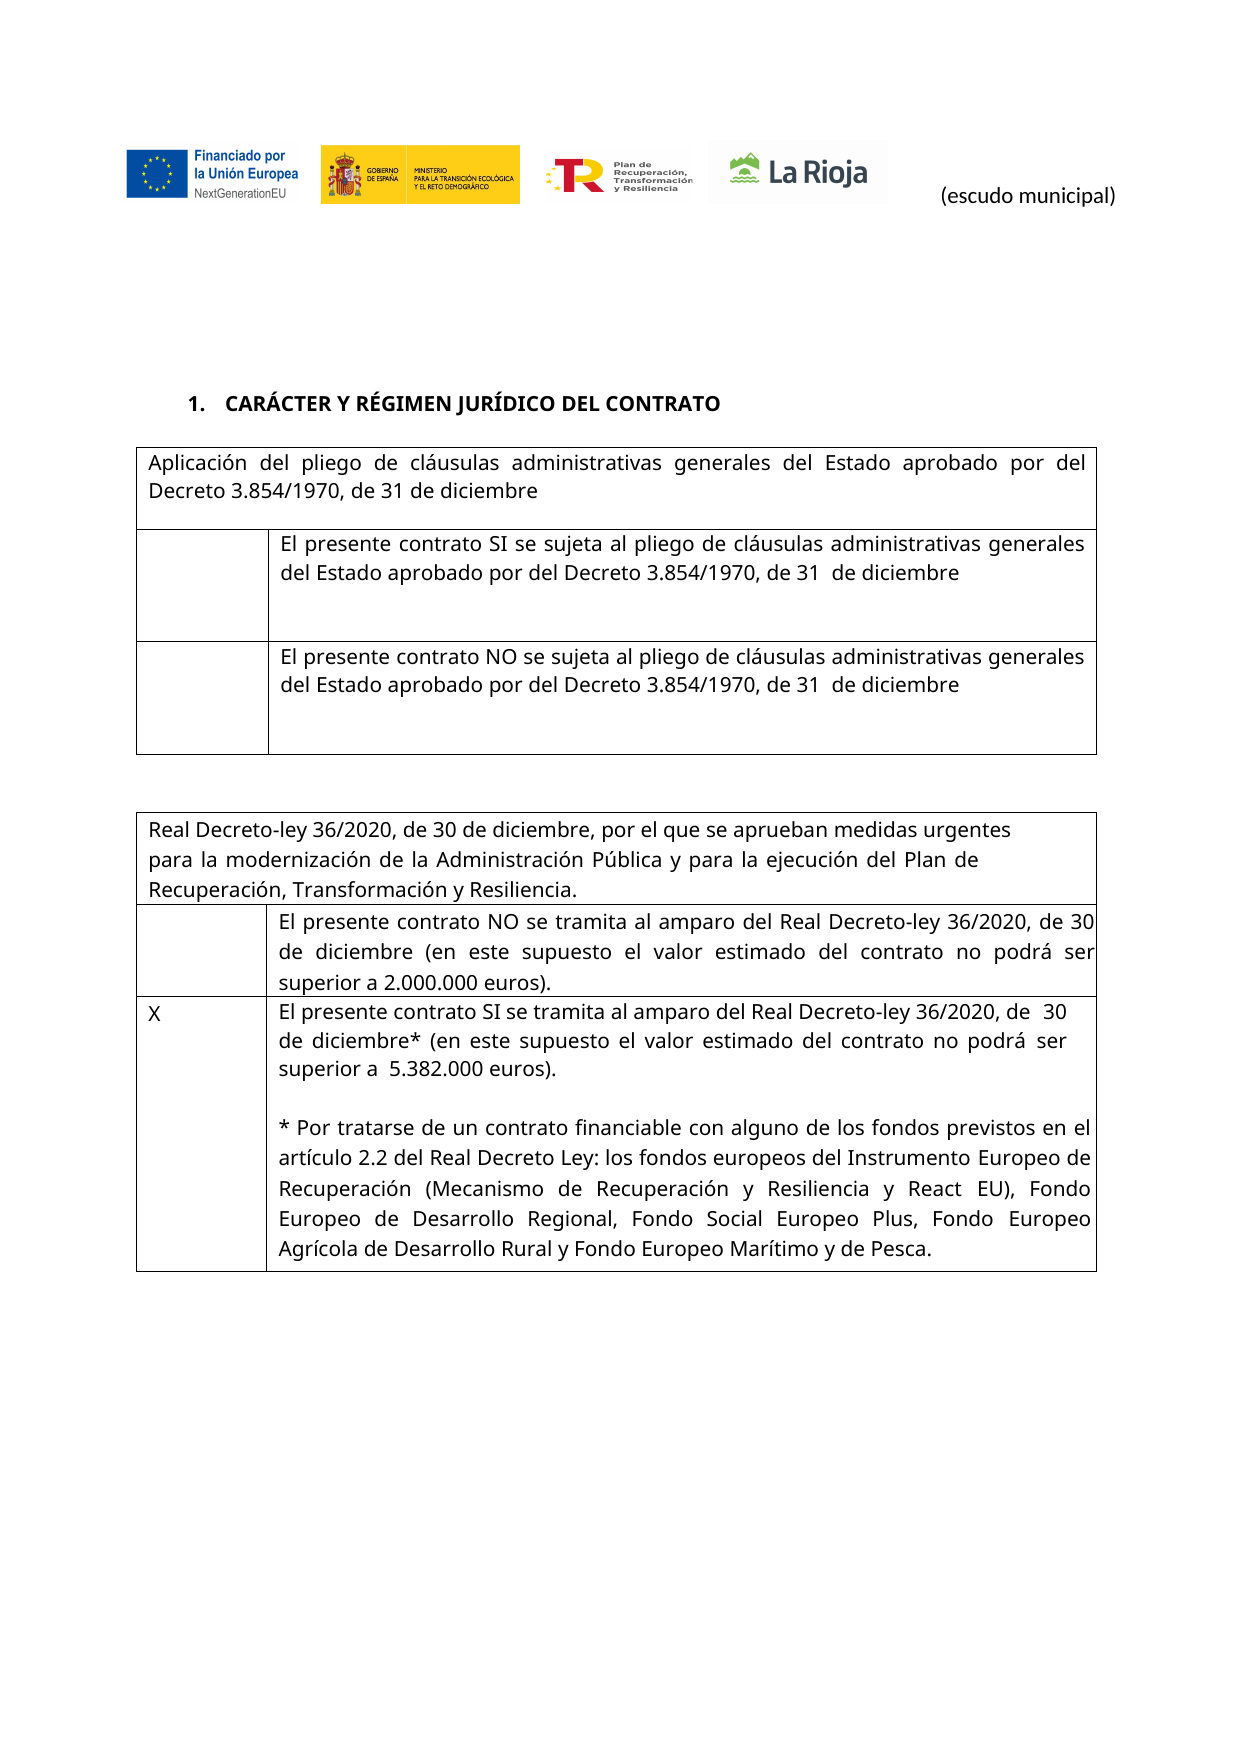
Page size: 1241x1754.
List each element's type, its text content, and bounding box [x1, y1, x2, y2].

table_cell El presente contrato NO se tramita al amparo del Real Decreto-ley 36/2020, de 30 de diciembre (en este supuesto el valor estimado del contrato no podrá ser superior a 2.000.000 euros). [267, 905, 1096, 996]
picture [122, 142, 301, 204]
table_cell El presente contrato SI se tramita al amparo del Real Decreto-ley 36/2020, de 30 de diciembre* (en este supuesto el valor estimado del contrato no podrá ser superior a 5.382.000 euros). * Por tratarse de un contrato financiable con alguno de los fondos previstos en el artículo 2.2 del Real Decreto Ley: los fondos europeos del Instrumento Europeo de Recuperación (Mecanismo de Recuperación y Resiliencia y React EU), Fondo Europeo de Desarrollo Regional, Fondo Social Europeo Plus, Fondo Europeo Agrícola de Desarrollo Rural y Fondo Europeo Marítimo y de Pesca. [267, 997, 1096, 1271]
table_cell X [137, 997, 266, 1271]
list CARÁCTER Y RÉGIMEN JURÍDICO DEL CONTRATO [187, 389, 1153, 418]
picture [708, 140, 889, 204]
table_cell El presente contrato NO se sujeta al pliego de cláusulas administrativas generales del Estado aprobado por del Decreto 3.854/1970, de 31 de diciembre [269, 642, 1096, 753]
table_header Real Decreto-ley 36/2020, de 30 de diciembre, por el que se aprueban medidas urgentes para la modernización de la Administración Pública y para la ejecución del Plan de Recuperación, Transformación y Resiliencia. [137, 813, 1096, 904]
table_cell [137, 905, 266, 996]
table_cell El presente contrato SI se sujeta al pliego de cláusulas administrativas generales del Estado aprobado por del Decreto 3.854/1970, de 31 de diciembre [269, 530, 1096, 641]
table_cell [137, 642, 268, 753]
table_cell [137, 530, 268, 641]
table_header Aplicación del pliego de cláusulas administrativas generales del Estado aprobado por del Decreto 3.854/1970, de 31 de diciembre [137, 448, 1096, 528]
picture [545, 147, 693, 204]
picture [321, 145, 520, 204]
